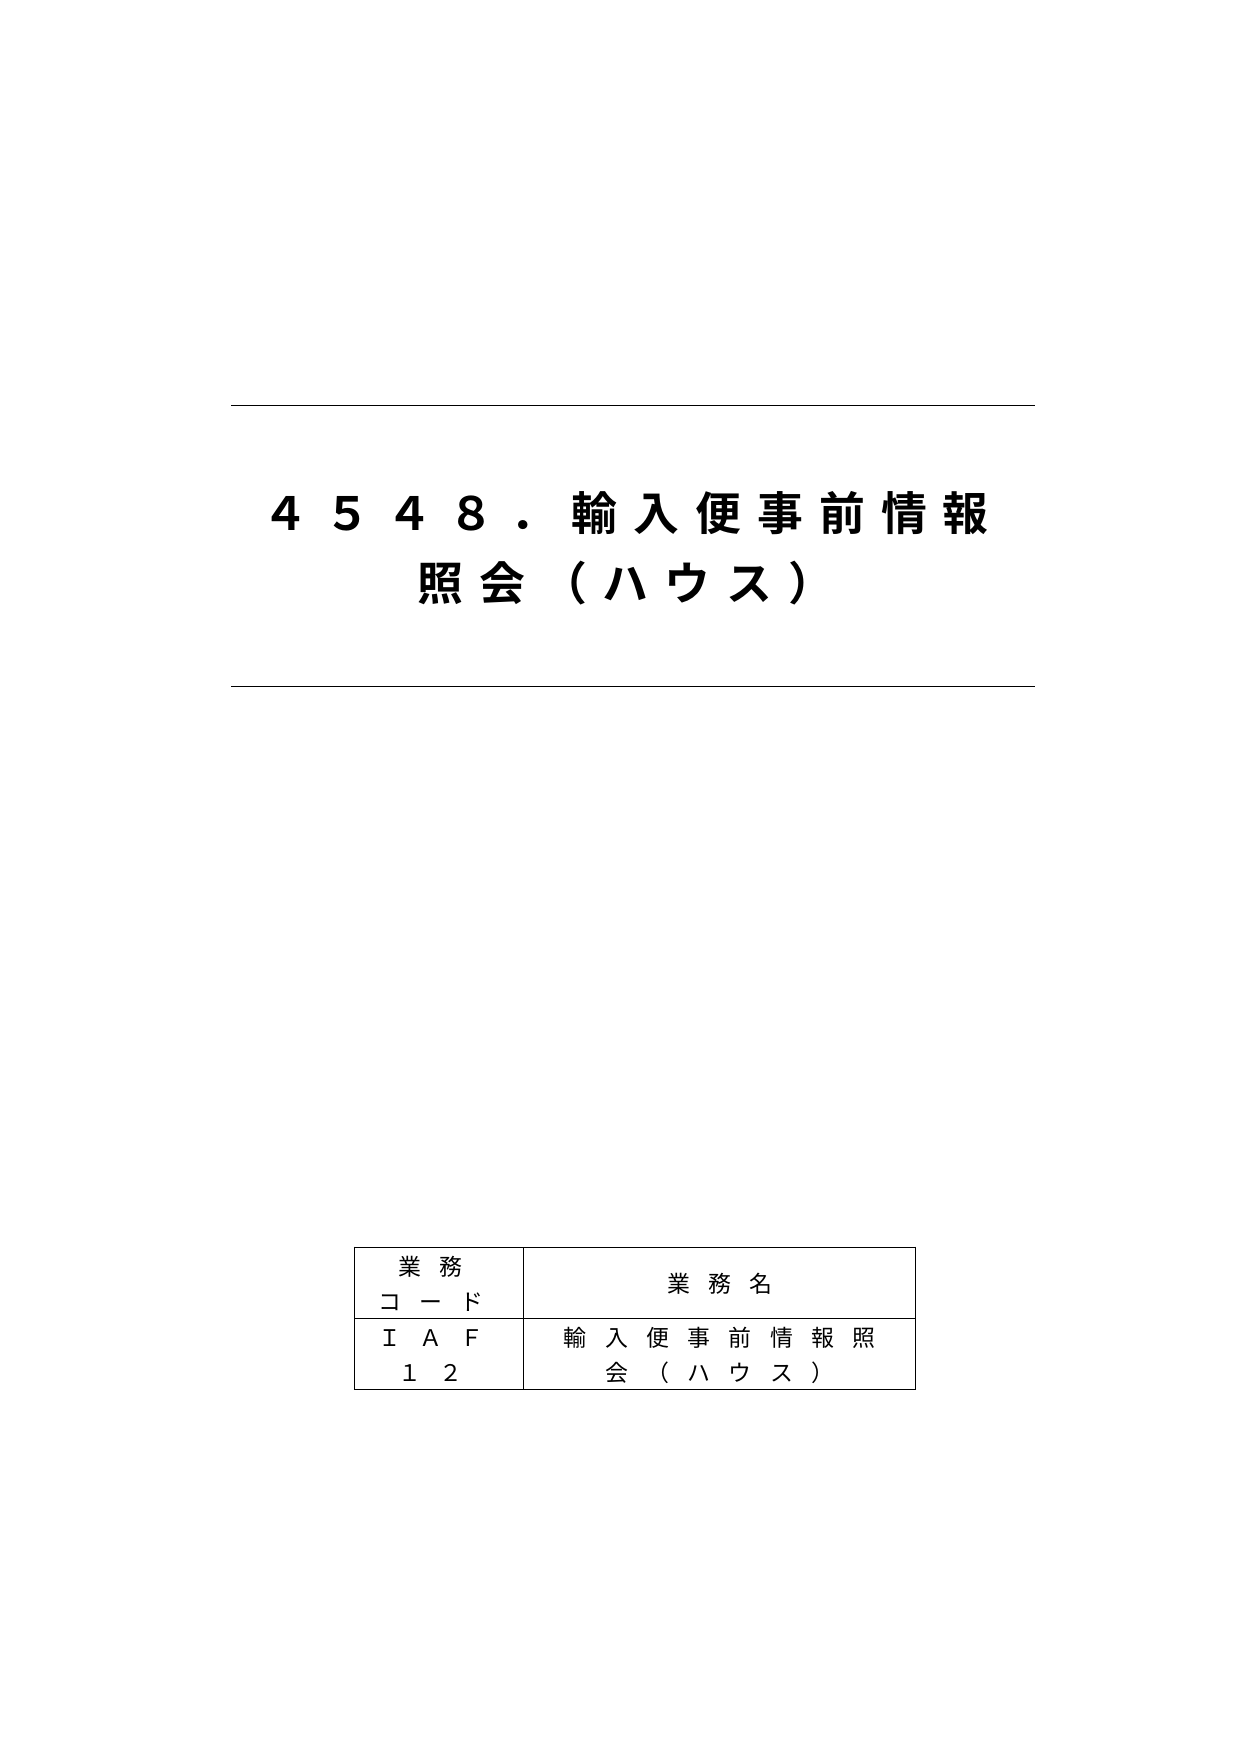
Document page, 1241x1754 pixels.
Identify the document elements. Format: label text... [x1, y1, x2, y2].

table_cell ＩＡＦ１２ [355, 1319, 523, 1389]
table_header ４５４８．輸入便事前情報照会（ハウス） [231, 406, 1035, 686]
table_header 業務コード [355, 1248, 523, 1318]
table_header 業務名 [524, 1248, 915, 1318]
table_cell 輸入便事前情報照会（ハウス） [524, 1319, 915, 1389]
